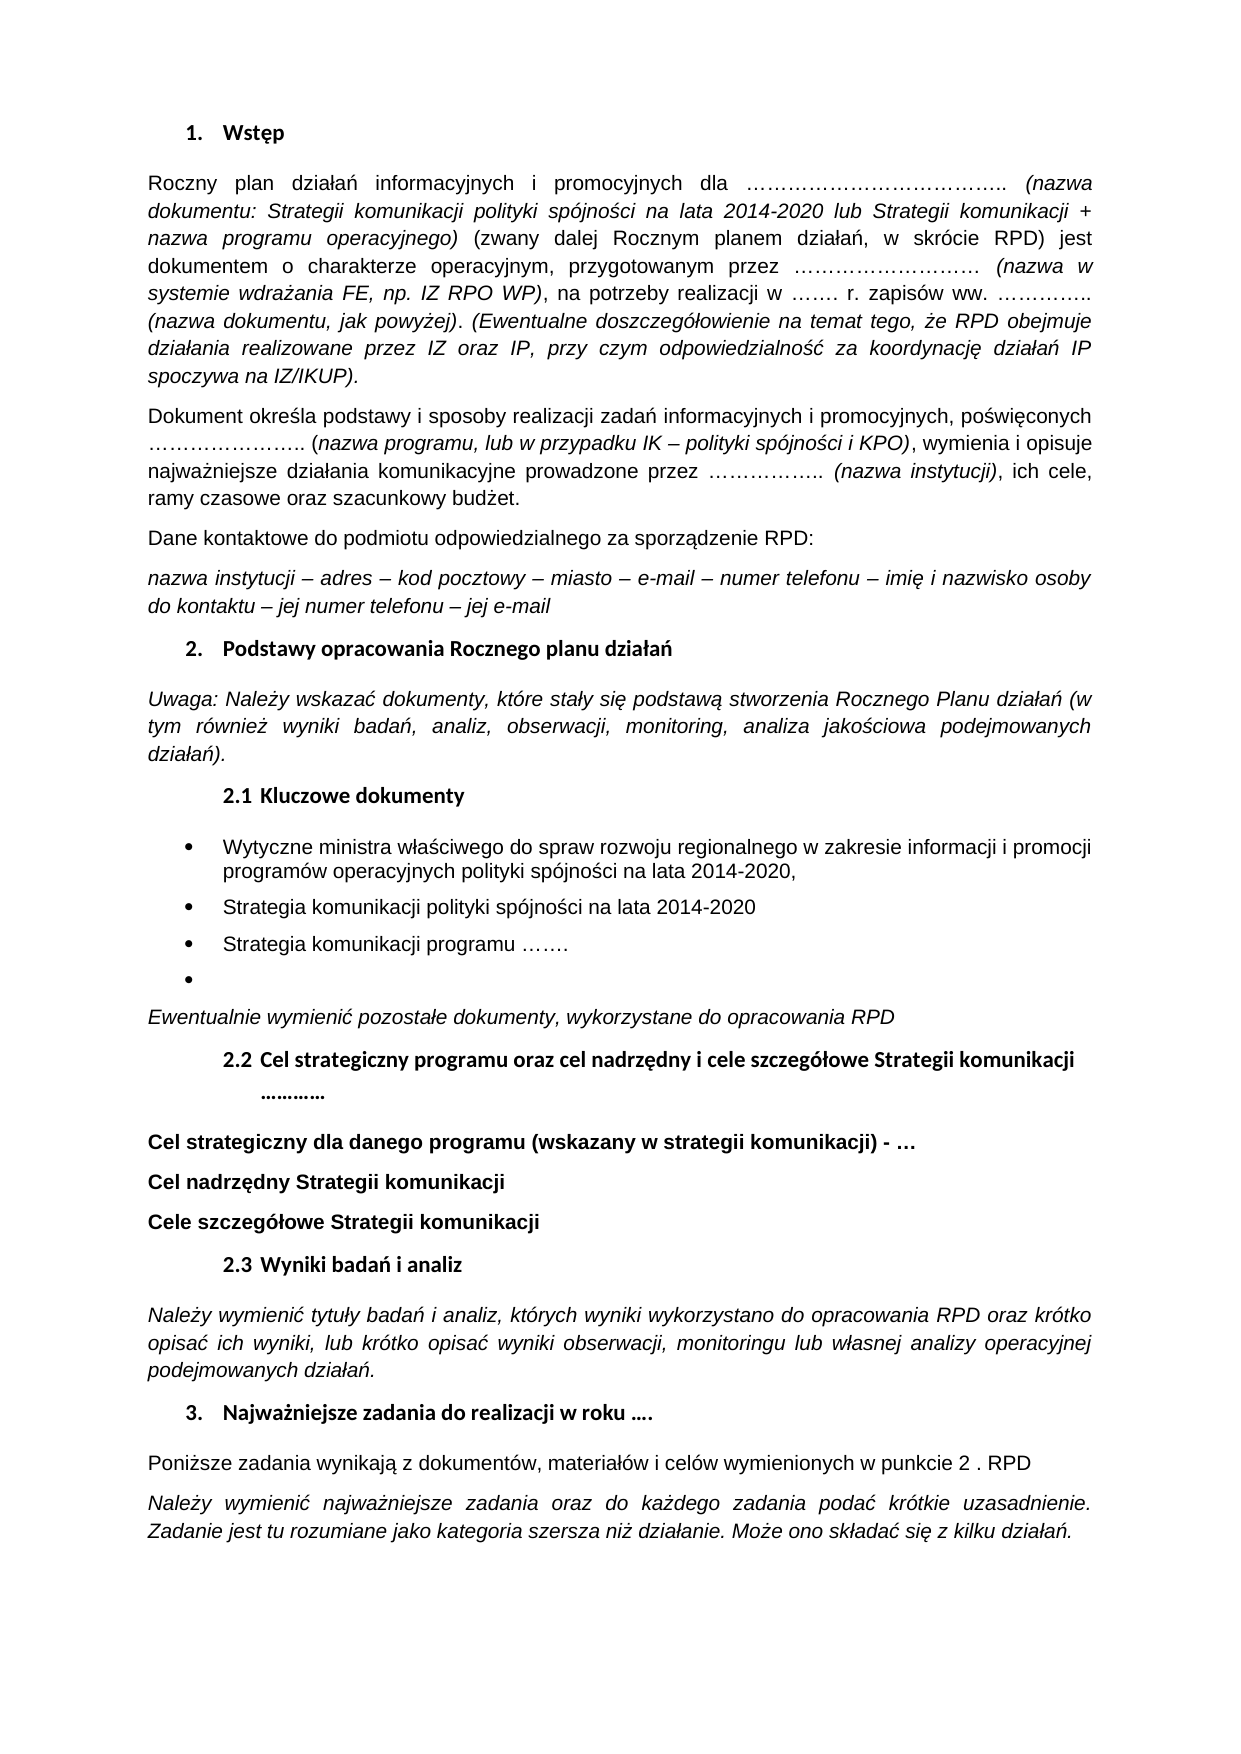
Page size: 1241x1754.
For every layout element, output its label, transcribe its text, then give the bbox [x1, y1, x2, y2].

list Podstawy opracowania Rocznego planu działań [185, 634, 1092, 662]
list Wyniki badań i analiz [223, 1250, 1092, 1278]
text Uwaga: Należy wskazać dokumenty, które stały się podstawą stworzenia Rocznego Planu działań (w tym również wyniki badań, analiz, obserwacji, monitoring, analiza jakościowa podejmowanych działań). [148, 687, 1092, 766]
text Ewentualnie wymienić pozostałe dokumenty, wykorzystane do opracowania RPD [148, 1005, 1092, 1029]
text Cel strategiczny dla danego programu (wskazany w strategii komunikacji) - … [148, 1130, 1092, 1154]
text Należy wymienić tytuły badań i analiz, których wyniki wykorzystano do opracowania RPD oraz krótko opisać ich wyniki, lub krótko opisać wyniki obserwacji, monitoringu lub własnej analizy operacyjnej podejmowanych działań. [148, 1303, 1092, 1382]
list Cel strategiczny programu oraz cel nadrzędny i cele szczegółowe Strategii komunikacji ………… [223, 1045, 1092, 1105]
text Poniższe zadania wynikają z dokumentów, materiałów i celów wymienionych w punkcie 2 . RPD [148, 1451, 1092, 1475]
text Dokument określa podstawy i sposoby realizacji zadań informacyjnych i promocyjnych, poświęconych ………………….. (nazwa programu, lub w przypadku IK – polityki spójności i KPO), wymienia i opisuje najważniejsze działania komunikacyjne prowadzone przez …………….. (nazwa instytucji), ich cele, ramy czasowe oraz szacunkowy budżet. [148, 404, 1092, 510]
list Strategia komunikacji programu ……. [185, 932, 1092, 956]
text nazwa instytucji – adres – kod pocztowy – miasto – e-mail – numer telefonu – imię i nazwisko osoby do kontaktu – jej numer telefonu – jej e-mail [148, 566, 1092, 618]
text Cel nadrzędny Strategii komunikacji [148, 1170, 1092, 1194]
list Kluczowe dokumenty [223, 782, 1092, 810]
text Cele szczegółowe Strategii komunikacji [148, 1210, 1092, 1234]
text Dane kontaktowe do podmiotu odpowiedzialnego za sporządzenie RPD: [148, 526, 1092, 550]
list Strategia komunikacji polityki spójności na lata 2014-2020 [185, 895, 1092, 919]
list Wstęp [185, 118, 1092, 146]
list Wytyczne ministra właściwego do spraw rozwoju regionalnego w zakresie informacji i promocji programów operacyjnych polityki spójności na lata 2014-2020, [185, 835, 1092, 883]
list Najważniejsze zadania do realizacji w roku …. [185, 1398, 1092, 1426]
text Roczny plan działań informacyjnych i promocyjnych dla ……………………………….. (nazwa dokumentu: Strategii komunikacji polityki spójności na lata 2014-2020 lub Strategii komunikacji + nazwa programu operacyjnego) (zwany dalej Rocznym planem działań, w skrócie RPD) jest dokumentem o charakterze operacyjnym, przygotowanym przez ……………………… (nazwa w systemie wdrażania FE, np. IZ RPO WP), na potrzeby realizacji w ……. r. zapisów ww. ………….. (nazwa dokumentu, jak powyżej). (Ewentualne doszczegółowienie na temat tego, że RPD obejmuje działania realizowane przez IZ oraz IP, przy czym odpowiedzialność za koordynację działań IP spoczywa na IZ/IKUP). [148, 171, 1092, 388]
text Należy wymienić najważniejsze zadania oraz do każdego zadania podać krótkie uzasadnienie. Zadanie jest tu rozumiane jako kategoria szersza niż działanie. Może ono składać się z kilku działań. [148, 1491, 1092, 1543]
